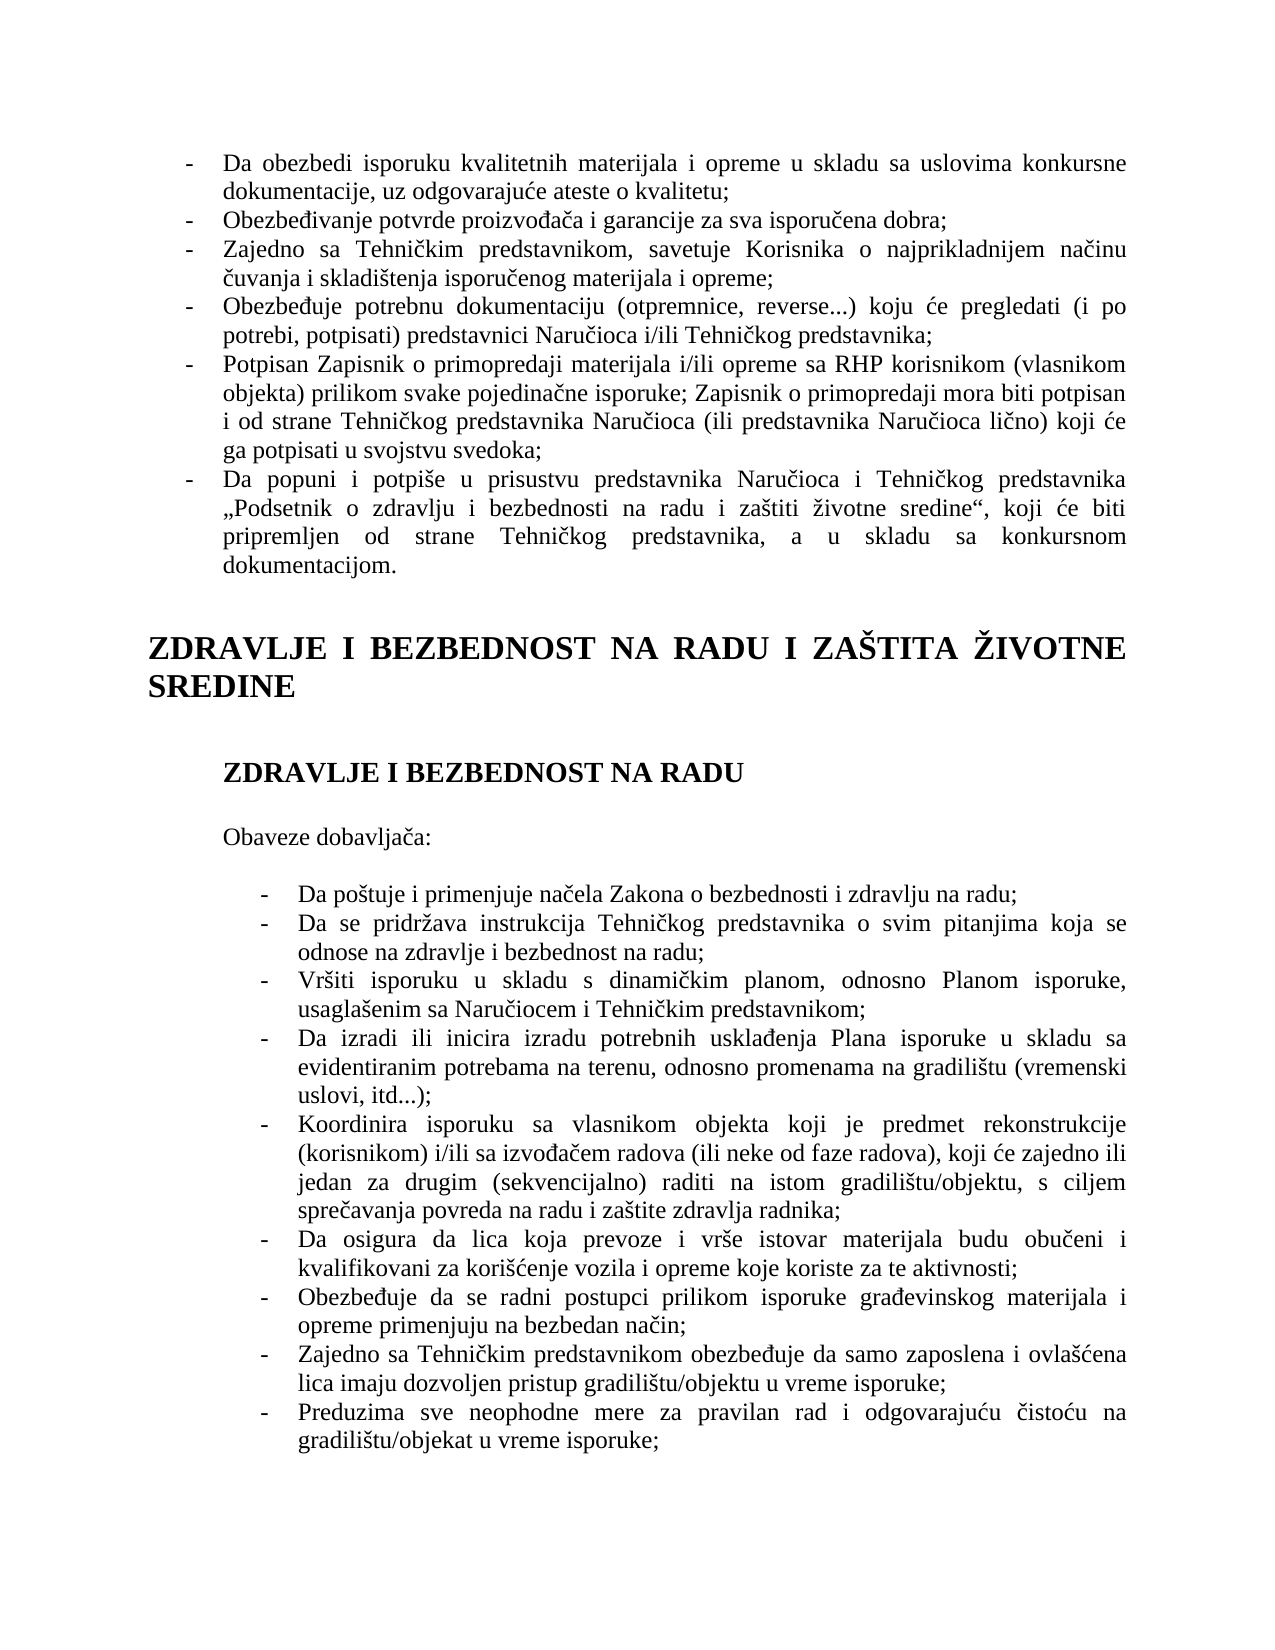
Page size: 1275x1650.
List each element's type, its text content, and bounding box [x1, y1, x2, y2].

list Da se pridržava instrukcija Tehničkog predstavnika o svim pitanjima koja se odnose na zdravlje i bezbednost na radu; [260, 908, 1127, 966]
list Zajedno sa Tehničkim predstavnikom, savetuje Korisnika o najprikladnijem načinu čuvanja i skladištenja isporučenog materijala i opreme; [185, 234, 1127, 291]
list Obezbeđivanje potvrde proizvođača i garancije za sva isporučena dobra; [185, 205, 1127, 234]
list Da popuni i potpiše u prisustvu predstavnika Naručioca i Tehničkog predstavnika „Podsetnik o zdravlju i bezbednosti na radu i zaštiti životne sredine“, koji će biti pripremljen od strane Tehničkog predstavnika, a u skladu sa konkursnom dokumentacijom. [185, 464, 1127, 579]
list Potpisan Zapisnik o primopredaji materijala i/ili opreme sa RHP korisnikom (vlasnikom objekta) prilikom svake pojedinačne isporuke; Zapisnik o primopredaji mora biti potpisan i od strane Tehničkog predstavnika Naručioca (ili predstavnika Naručioca lično) koji će ga potpisati u svojstvu svedoka; [185, 349, 1127, 464]
list Obezbeđuje potrebnu dokumentaciju (otpremnice, reverse...) koju će pregledati (i po potrebi, potpisati) predstavnici Naručioca i/ili Tehničkog predstavnika; [185, 291, 1127, 349]
list Obezbeđuje da se radni postupci prilikom isporuke građevinskog materijala i opreme primenjuju na bezbedan način; [260, 1282, 1127, 1339]
list ZDRAVLJE I BEZBEDNOST NA RADU [223, 755, 1127, 788]
list Vršiti isporuku u skladu s dinamičkim planom, odnosno Planom isporuke, usaglašenim sa Naručiocem i Tehničkim predstavnikom; [260, 966, 1127, 1023]
list Obaveze dobavljača: [223, 822, 1127, 851]
list Da poštuje i primenjuje načela Zakona o bezbednosti i zdravlju na radu; [260, 879, 1127, 908]
list Preduzima sve neophodne mere za pravilan rad i odgovarajuću čistoću na gradilištu/objekat u vreme isporuke; [260, 1397, 1127, 1454]
list Da obezbedi isporuku kvalitetnih materijala i opreme u skladu sa uslovima konkursne dokumentacije, uz odgovarajuće ateste o kvalitetu; [185, 148, 1127, 205]
list Koordinira isporuku sa vlasnikom objekta koji je predmet rekonstrukcije (korisnikom) i/ili sa izvođačem radova (ili neke od faze radova), koji će zajedno ili jedan za drugim (sekvencijalno) raditi na istom gradilištu/objektu, s ciljem sprečavanja povreda na radu i zaštite zdravlja radnika; [260, 1109, 1127, 1224]
list Da osigura da lica koja prevoze i vrše istovar materijala budu obučeni i kvalifikovani za korišćenje vozila i opreme koje koriste za te aktivnosti; [260, 1224, 1127, 1282]
list Zajedno sa Tehničkim predstavnikom obezbeđuje da samo zaposlena i ovlašćena lica imaju dozvoljen pristup gradilištu/objektu u vreme isporuke; [260, 1339, 1127, 1397]
text ZDRAVLJE I BEZBEDNOST NA RADU I ZAŠTITA ŽIVOTNE SREDINE [148, 628, 1127, 705]
list Da izradi ili inicira izradu potrebnih usklađenja Plana isporuke u skladu sa evidentiranim potrebama na terenu, odnosno promenama na gradilištu (vremenski uslovi, itd...); [260, 1023, 1127, 1109]
